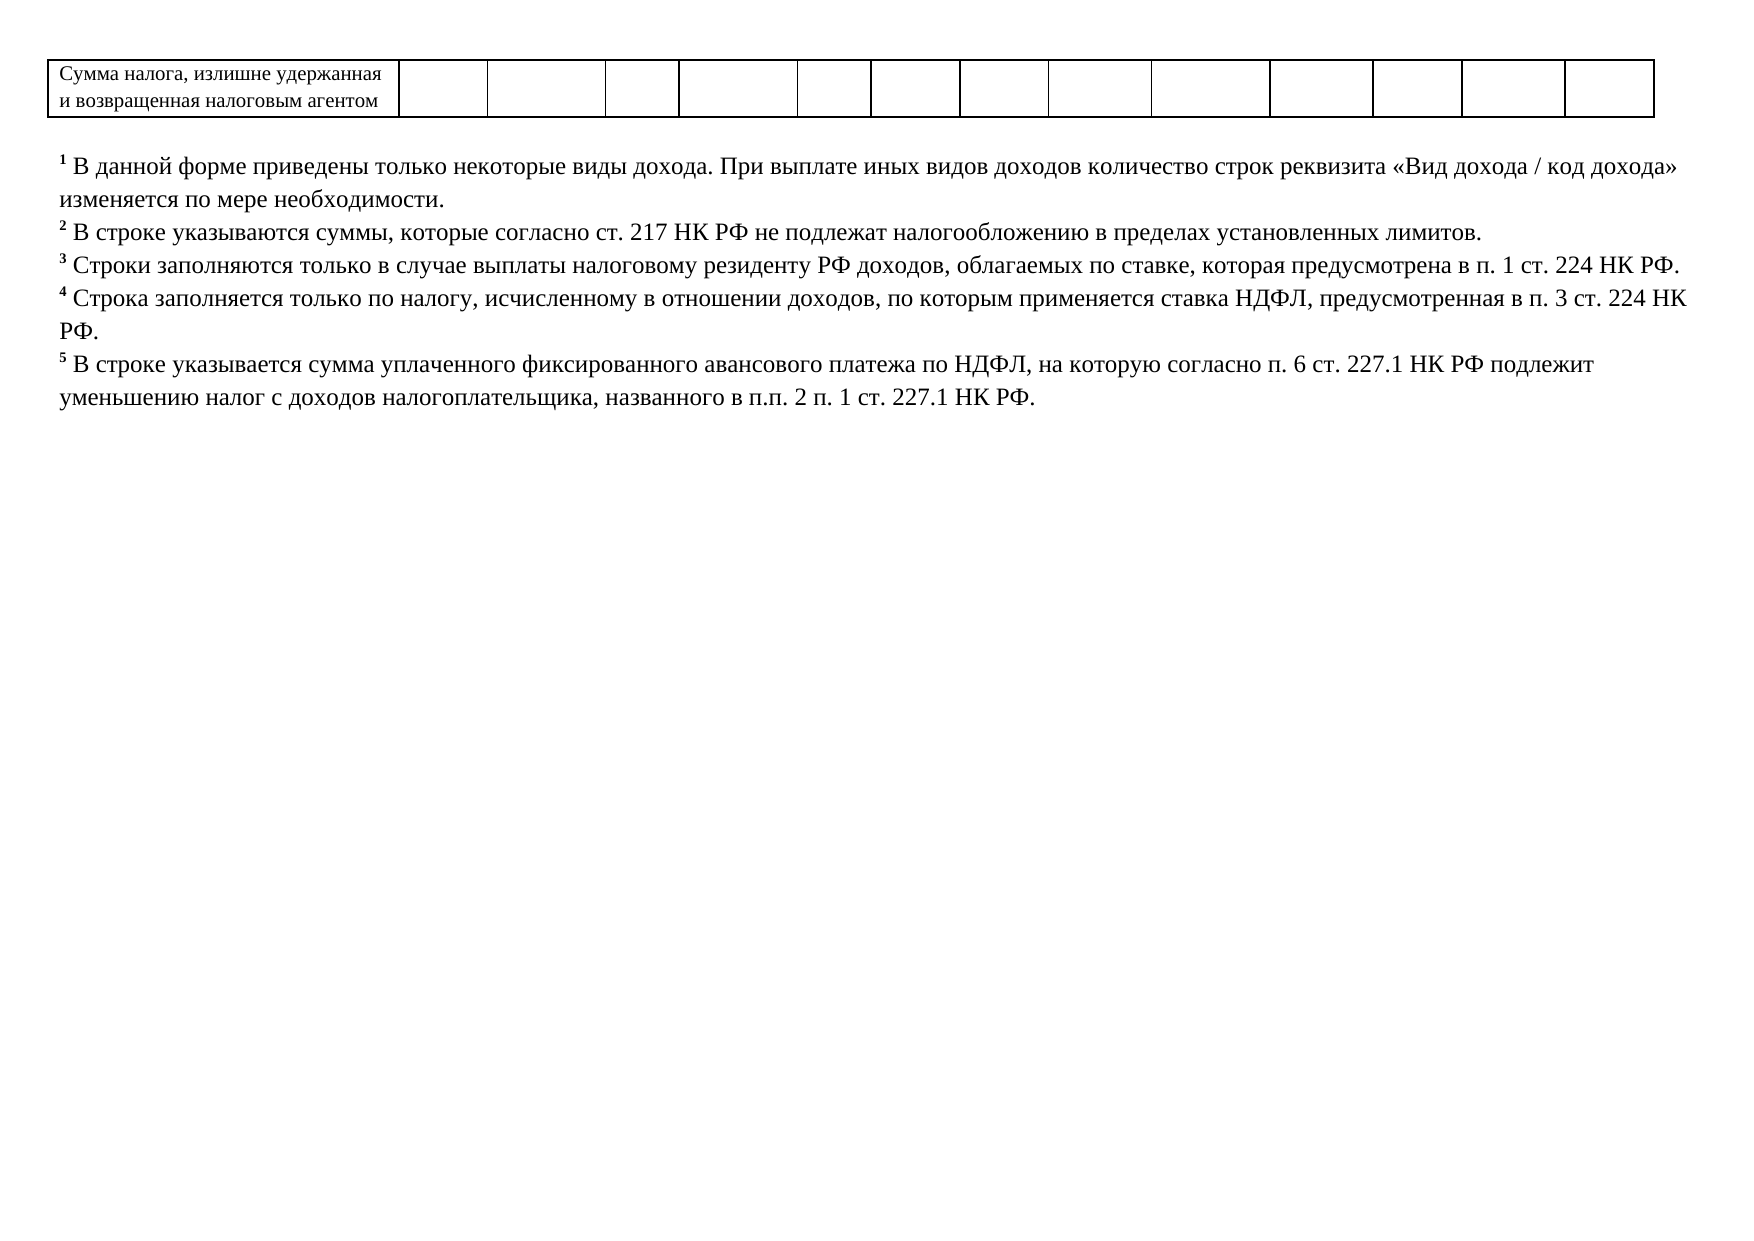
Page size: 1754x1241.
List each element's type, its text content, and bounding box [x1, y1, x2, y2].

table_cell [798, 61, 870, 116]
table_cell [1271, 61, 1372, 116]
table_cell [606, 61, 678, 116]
text 3 Строки заполняются только в случае выплаты налоговому резиденту РФ доходов, облагаемых по ставке, которая предусмотрена в п. 1 ст. 224 НК РФ. [59, 250, 1695, 278]
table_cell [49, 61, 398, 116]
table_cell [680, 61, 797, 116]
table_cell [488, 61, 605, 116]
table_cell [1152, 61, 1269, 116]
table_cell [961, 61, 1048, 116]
text 4 Строка заполняется только по налогу, исчисленному в отношении доходов, по которым применяется ставка НДФЛ, предусмотренная в п. 3 ст. 224 НК РФ. [59, 283, 1695, 344]
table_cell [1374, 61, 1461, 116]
text 2 В строке указываются суммы, которые согласно ст. 217 НК РФ не подлежат налогообложению в пределах установленных лимитов. [59, 217, 1695, 246]
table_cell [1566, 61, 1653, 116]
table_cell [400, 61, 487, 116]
text 5 В строке указывается сумма уплаченного фиксированного авансового платежа по НДФЛ, на которую согласно п. 6 ст. 227.1 НК РФ подлежит уменьшению налог с доходов налогоплательщика, названного в п.п. 2 п. 1 ст. 227.1 НК РФ. [59, 349, 1695, 411]
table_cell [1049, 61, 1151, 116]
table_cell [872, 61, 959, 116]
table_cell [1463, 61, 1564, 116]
text 1 В данной форме приведены только некоторые виды дохода. При выплате иных видов доходов количество строк реквизита «Вид дохода / код дохода» изменяется по мере необходимости. [59, 151, 1695, 212]
